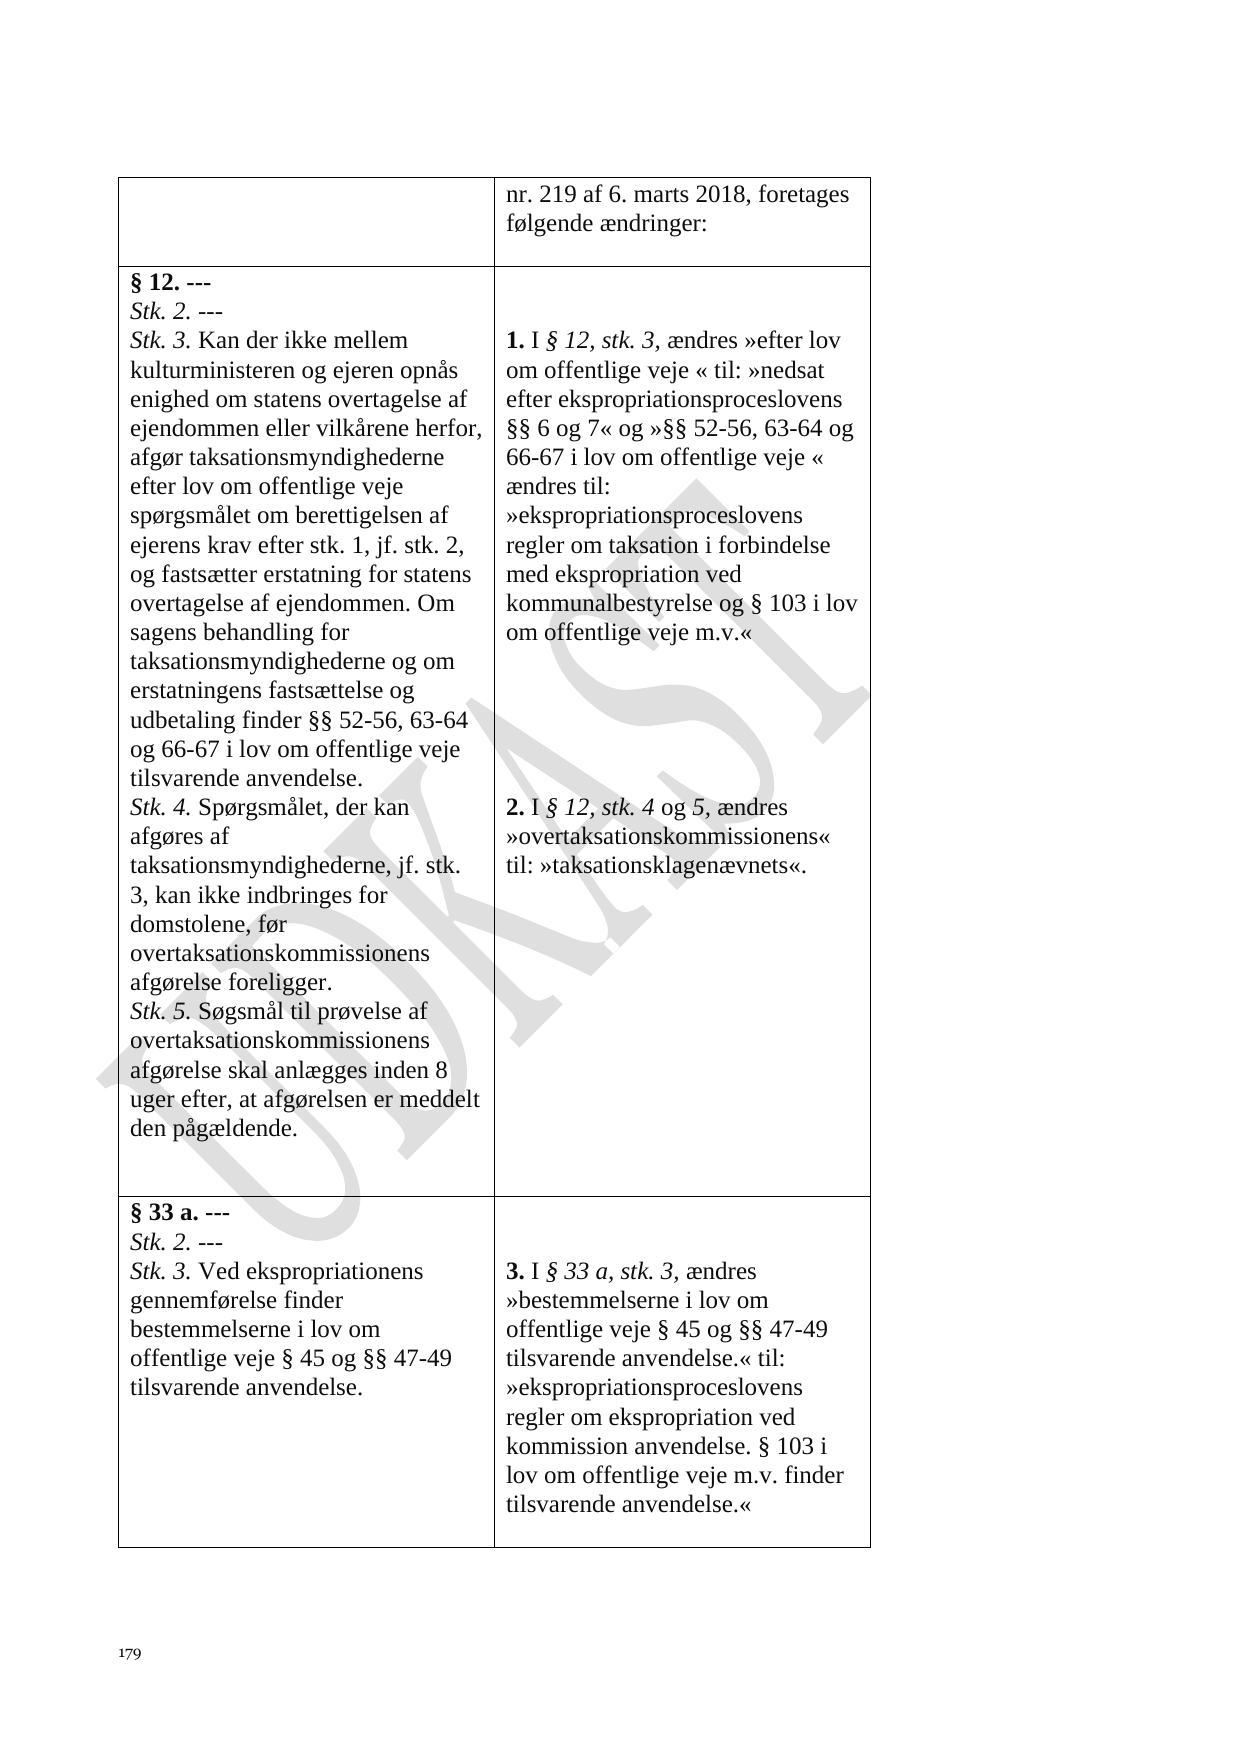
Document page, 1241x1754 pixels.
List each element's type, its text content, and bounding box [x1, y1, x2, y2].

table_cell 1. I § 12, stk. 3, ændres »efter lov om offentlige veje « til: »nedsat efter ekspropriationsproceslovens §§ 6 og 7« og »§§ 52-56, 63-64 og 66-67 i lov om offentlige veje « ændres til: »ekspropriationsproceslovens regler om taksation i forbindelse med ekspropriation ved kommunalbestyrelse og § 103 i lov om offentlige veje m.v.« 2. I § 12, stk. 4 og 5, ændres »overtaksationskommissionens« til: »taksationsklagenævnets«. [495, 267, 870, 1196]
table_cell [119, 178, 494, 266]
table_cell § 12. --- Stk. 2. --- Stk. 3. Kan der ikke mellem kulturministeren og ejeren opnås enighed om statens overtagelse af ejendommen eller vilkårene herfor, afgør taksationsmyndighederne efter lov om offentlige veje spørgsmålet om berettigelsen af ejerens krav efter stk. 1, jf. stk. 2, og fastsætter erstatning for statens overtagelse af ejendommen. Om sagens behandling for taksationsmyndighederne og om erstatningens fastsættelse og udbetaling finder §§ 52-56, 63-64 og 66-67 i lov om offentlige veje tilsvarende anvendelse. Stk. 4. Spørgsmålet, der kan afgøres af taksationsmyndighederne, jf. stk. 3, kan ikke indbringes for domstolene, før overtaksationskommissionens afgørelse foreligger. Stk. 5. Søgsmål til prøvelse af overtaksationskommissionens afgørelse skal anlægges inden 8 uger efter, at afgørelsen er meddelt den pågældende. [119, 267, 494, 1196]
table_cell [495, 178, 870, 266]
table_cell 3. I § 33 a, stk. 3, ændres »bestemmelserne i lov om offentlige veje § 45 og §§ 47-49 tilsvarende anvendelse.« til: »ekspropriationsproceslovens regler om ekspropriation ved kommission anvendelse. § 103 i lov om offentlige veje m.v. finder tilsvarende anvendelse.« [495, 1197, 870, 1547]
table_cell § 33 a. --- Stk. 2. --- Stk. 3. Ved ekspropriationens gennemførelse finder bestemmelserne i lov om offentlige veje § 45 og §§ 47-49 tilsvarende anvendelse. [119, 1197, 494, 1547]
